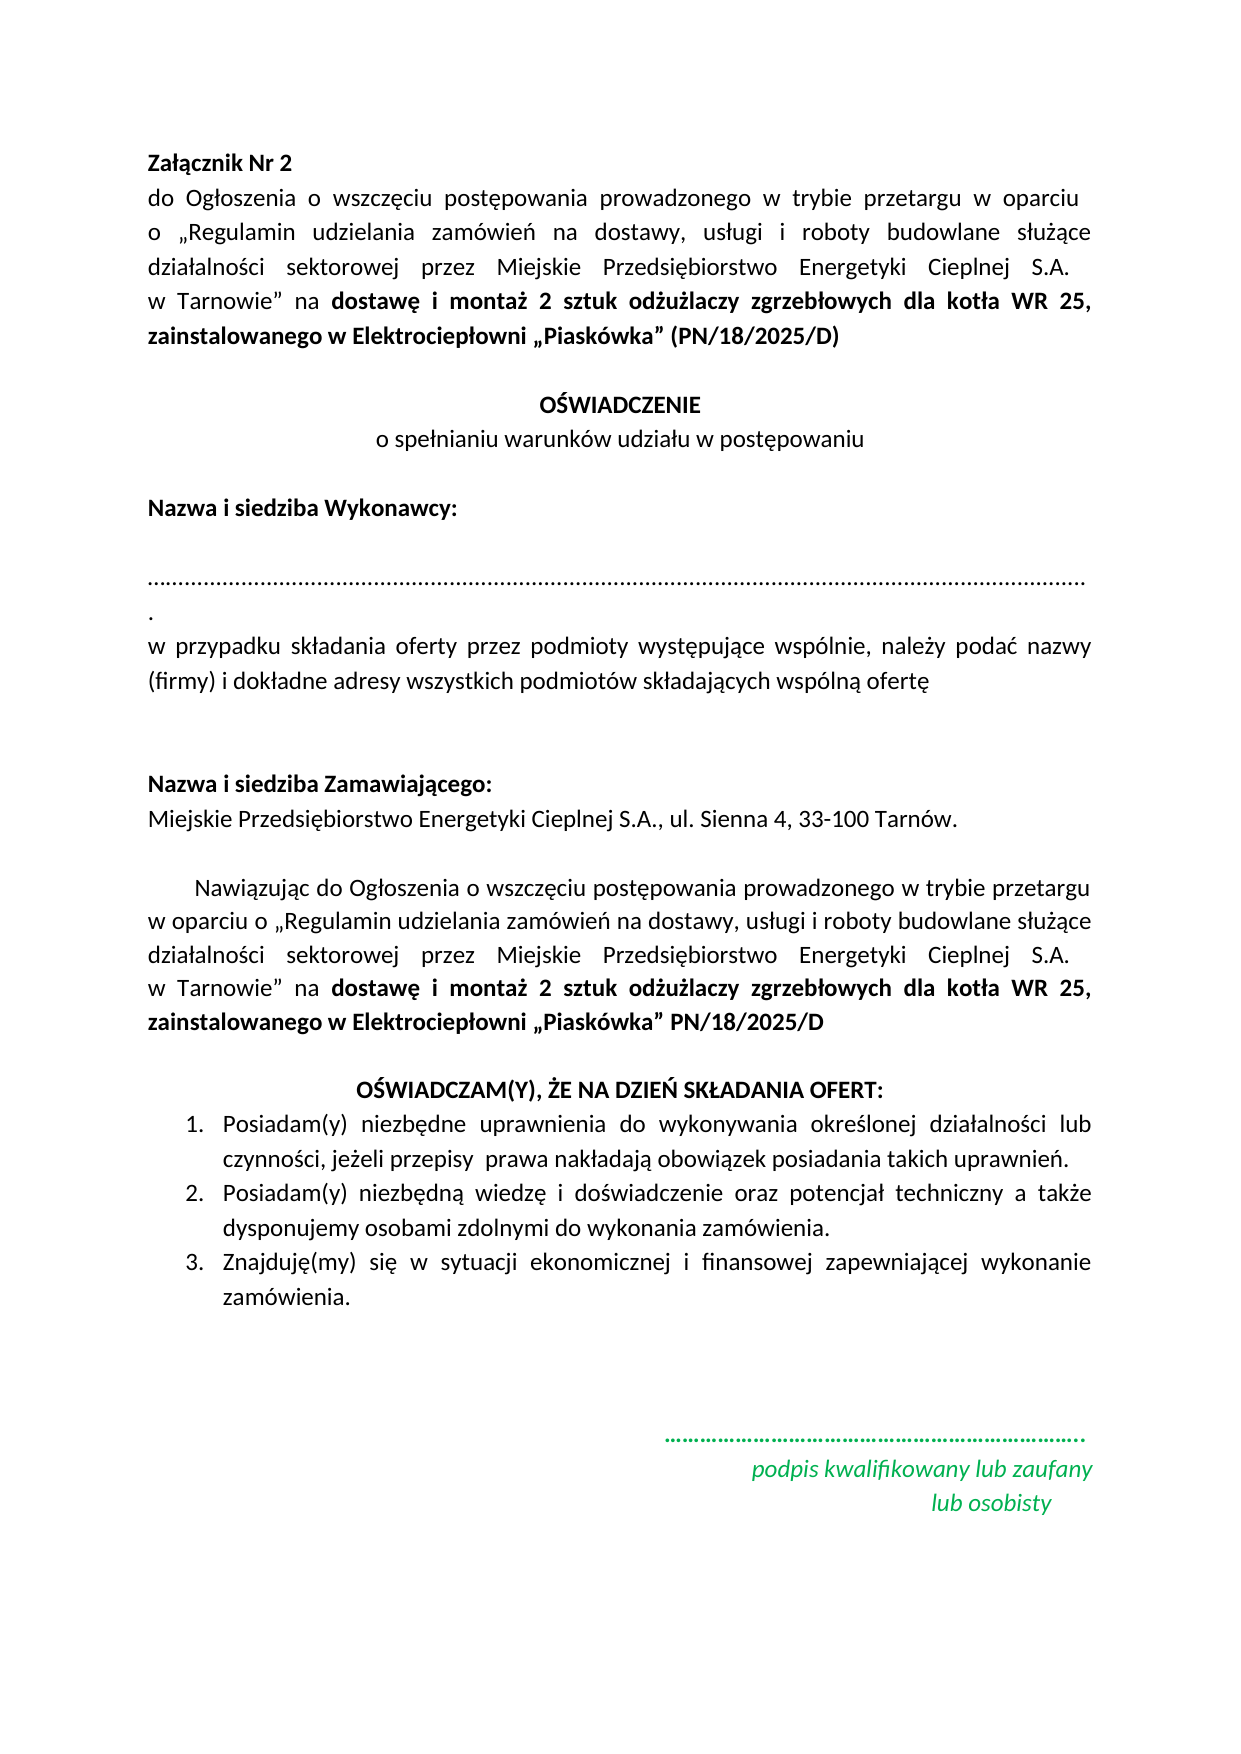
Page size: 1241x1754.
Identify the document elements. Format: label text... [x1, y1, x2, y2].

list Posiadam(y) niezbędną wiedzę i doświadczenie oraz potencjał techniczny a także dysponujemy osobami zdolnymi do wykonania zamówienia. [185, 1177, 1093, 1242]
text OŚWIADCZENIE [148, 389, 1093, 419]
text Nawiązując do Ogłoszenia o wszczęciu postępowania prowadzonego w trybie przetargu w oparciu o „Regulamin udzielania zamówień na dostawy, usługi i roboty budowlane służące działalności sektorowej przez Miejskie Przedsiębiorstwo Energetyki Cieplnej S.A. w Tarnowie” na dostawę i montaż 2 sztuk odżużlaczy zgrzebłowych dla kotła WR 25, zainstalowanego w Elektrociepłowni „Piaskówka” PN/18/2025/D [148, 872, 1093, 1036]
text OŚWIADCZAM(Y), ŻE NA DZIEŃ SKŁADANIA OFERT: [148, 1074, 1093, 1104]
text Nazwa i siedziba Wykonawcy: [148, 492, 1093, 523]
text Miejskie Przedsiębiorstwo Energetyki Cieplnej S.A., ul. Sienna 4, 33-100 Tarnów. [148, 803, 1093, 833]
text …................................................................................................................................................... [148, 561, 1093, 626]
text do Ogłoszenia o wszczęciu postępowania prowadzonego w trybie przetargu w oparciu o „Regulamin udzielania zamówień na dostawy, usługi i roboty budowlane służące działalności sektorowej przez Miejskie Przedsiębiorstwo Energetyki Cieplnej S.A. w Tarnowie” na dostawę i montaż 2 sztuk odżużlaczy zgrzebłowych dla kotła WR 25, zainstalowanego w Elektrociepłowni „Piaskówka” (PN/18/2025/D) [148, 182, 1093, 351]
text podpis kwalifikowany lub zaufany lub osobisty [650, 1453, 1093, 1518]
list Posiadam(y) niezbędne uprawnienia do wykonywania określonej działalności lub czynności, jeżeli przepisy prawa nakładają obowiązek posiadania takich uprawnień. [185, 1108, 1093, 1173]
text …………………………………………………………….. [148, 1419, 1093, 1449]
text Nazwa i siedziba Zamawiającego: [148, 768, 1093, 799]
text Załącznik Nr 2 [148, 148, 1093, 178]
list Znajduję(my) się w sytuacji ekonomicznej i finansowej zapewniającej wykonanie zamówienia. [185, 1246, 1093, 1311]
text o spełnianiu warunków udziału w postępowaniu [148, 423, 1093, 454]
text w przypadku składania oferty przez podmioty występujące wspólnie, należy podać nazwy (firmy) i dokładne adresy wszystkich podmiotów składających wspólną ofertę [148, 630, 1093, 695]
